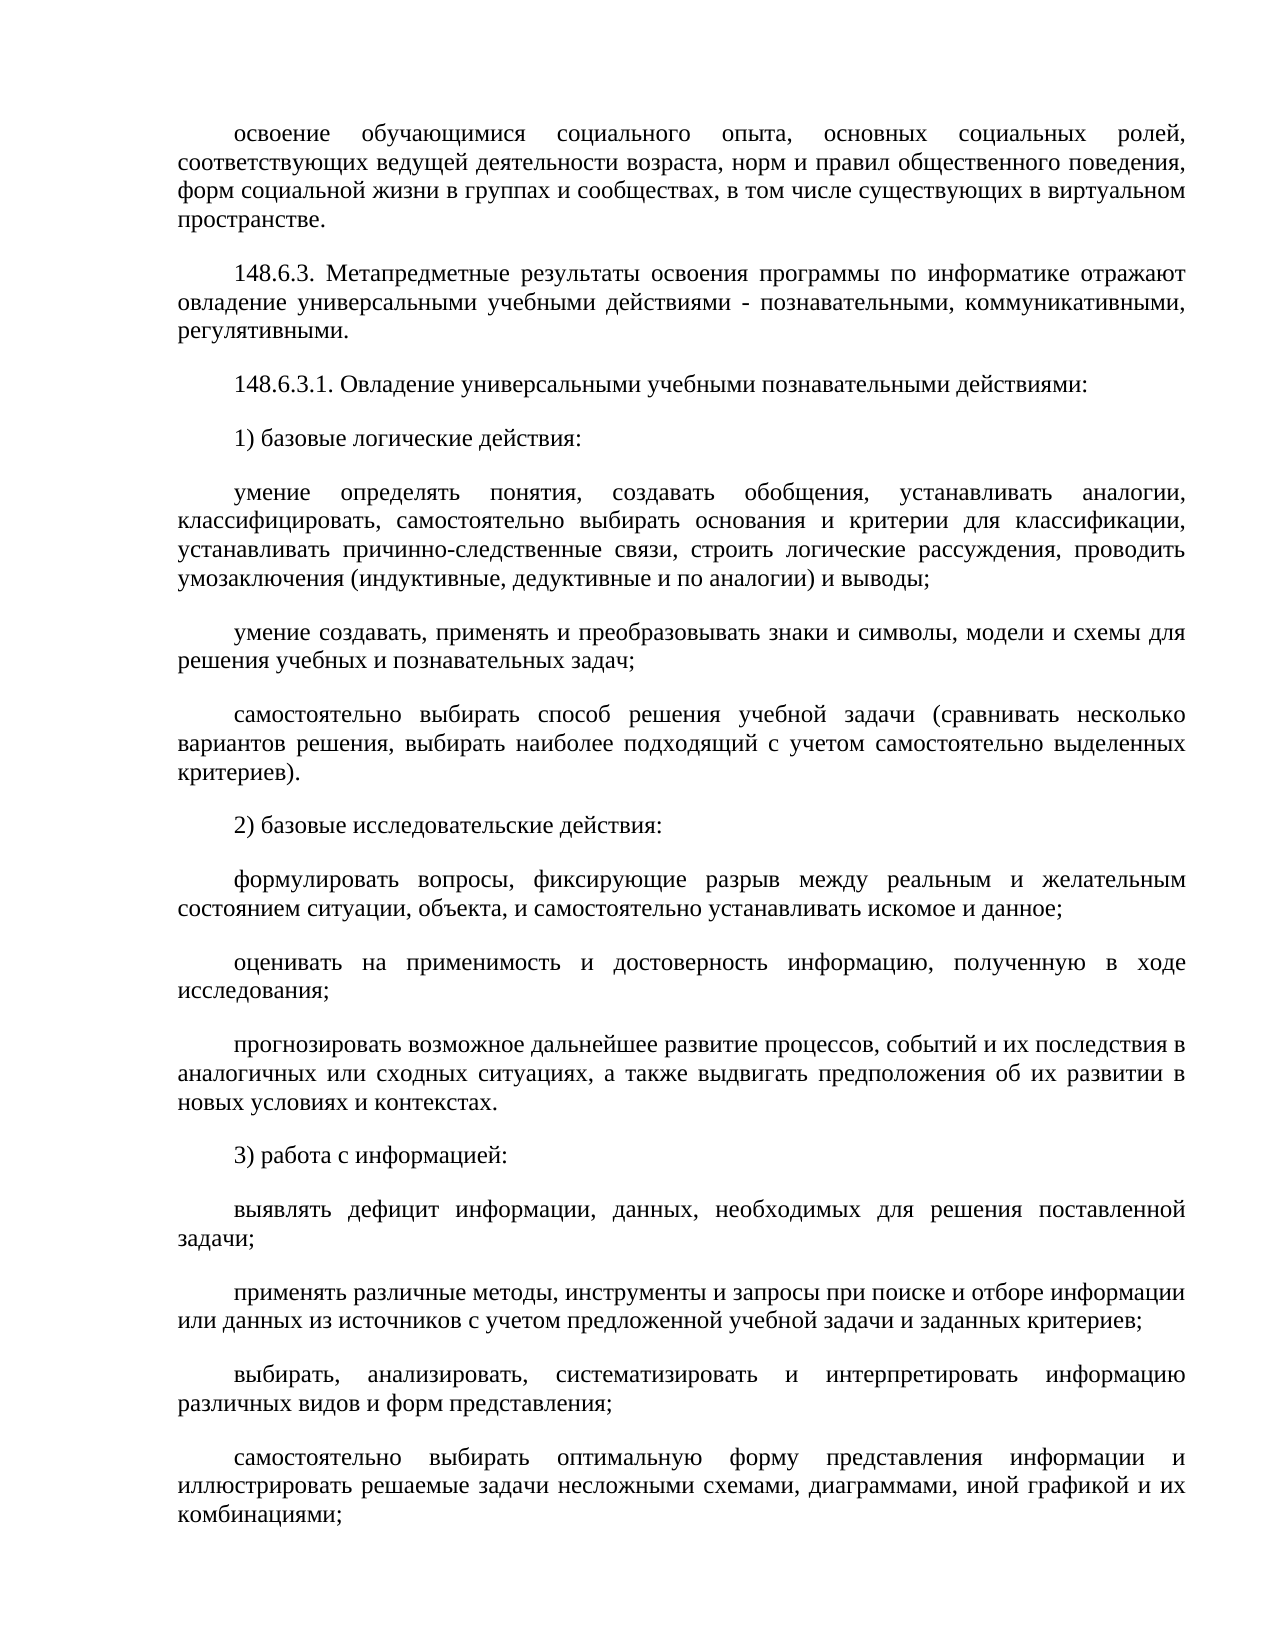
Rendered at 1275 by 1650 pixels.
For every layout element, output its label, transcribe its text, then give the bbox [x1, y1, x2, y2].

text формулировать вопросы, фиксирующие разрыв между реальным и желательным состоянием ситуации, объекта, и самостоятельно устанавливать искомое и данное; [177, 864, 1186, 922]
text 3) работа с информацией: [177, 1141, 1186, 1169]
text применять различные методы, инструменты и запросы при поиске и отборе информации или данных из источников с учетом предложенной учебной задачи и заданных критериев; [177, 1277, 1186, 1334]
text умение создавать, применять и преобразовывать знаки и символы, модели и схемы для решения учебных и познавательных задач; [177, 617, 1186, 674]
text самостоятельно выбирать оптимальную форму представления информации и иллюстрировать решаемые задачи несложными схемами, диаграммами, иной графикой и их комбинациями; [177, 1442, 1186, 1528]
text выбирать, анализировать, систематизировать и интерпретировать информацию различных видов и форм представления; [177, 1359, 1186, 1417]
text 1) базовые логические действия: [177, 423, 1186, 452]
text прогнозировать возможное дальнейшее развитие процессов, событий и их последствия в аналогичных или сходных ситуациях, а также выдвигать предположения об их развитии в новых условиях и контекстах. [177, 1029, 1186, 1116]
text умение определять понятия, создавать обобщения, устанавливать аналогии, классифицировать, самостоятельно выбирать основания и критерии для классификации, устанавливать причинно-следственные связи, строить логические рассуждения, проводить умозаключения (индуктивные, дедуктивные и по аналогии) и выводы; [177, 477, 1186, 592]
text самостоятельно выбирать способ решения учебной задачи (сравнивать несколько вариантов решения, выбирать наиболее подходящий с учетом самостоятельно выделенных критериев). [177, 699, 1186, 786]
text освоение обучающимися социального опыта, основных социальных ролей, соответствующих ведущей деятельности возраста, норм и правил общественного поведения, форм социальной жизни в группах и сообществах, в том числе существующих в виртуальном пространстве. [177, 118, 1186, 233]
text 2) базовые исследовательские действия: [177, 811, 1186, 839]
text оценивать на применимость и достоверность информацию, полученную в ходе исследования; [177, 947, 1186, 1004]
text выявлять дефицит информации, данных, необходимых для решения поставленной задачи; [177, 1194, 1186, 1252]
text 148.6.3. Метапредметные результаты освоения программы по информатике отражают овладение универсальными учебными действиями - познавательными, коммуникативными, регулятивными. [177, 258, 1186, 344]
text 148.6.3.1. Овладение универсальными учебными познавательными действиями: [177, 369, 1186, 398]
